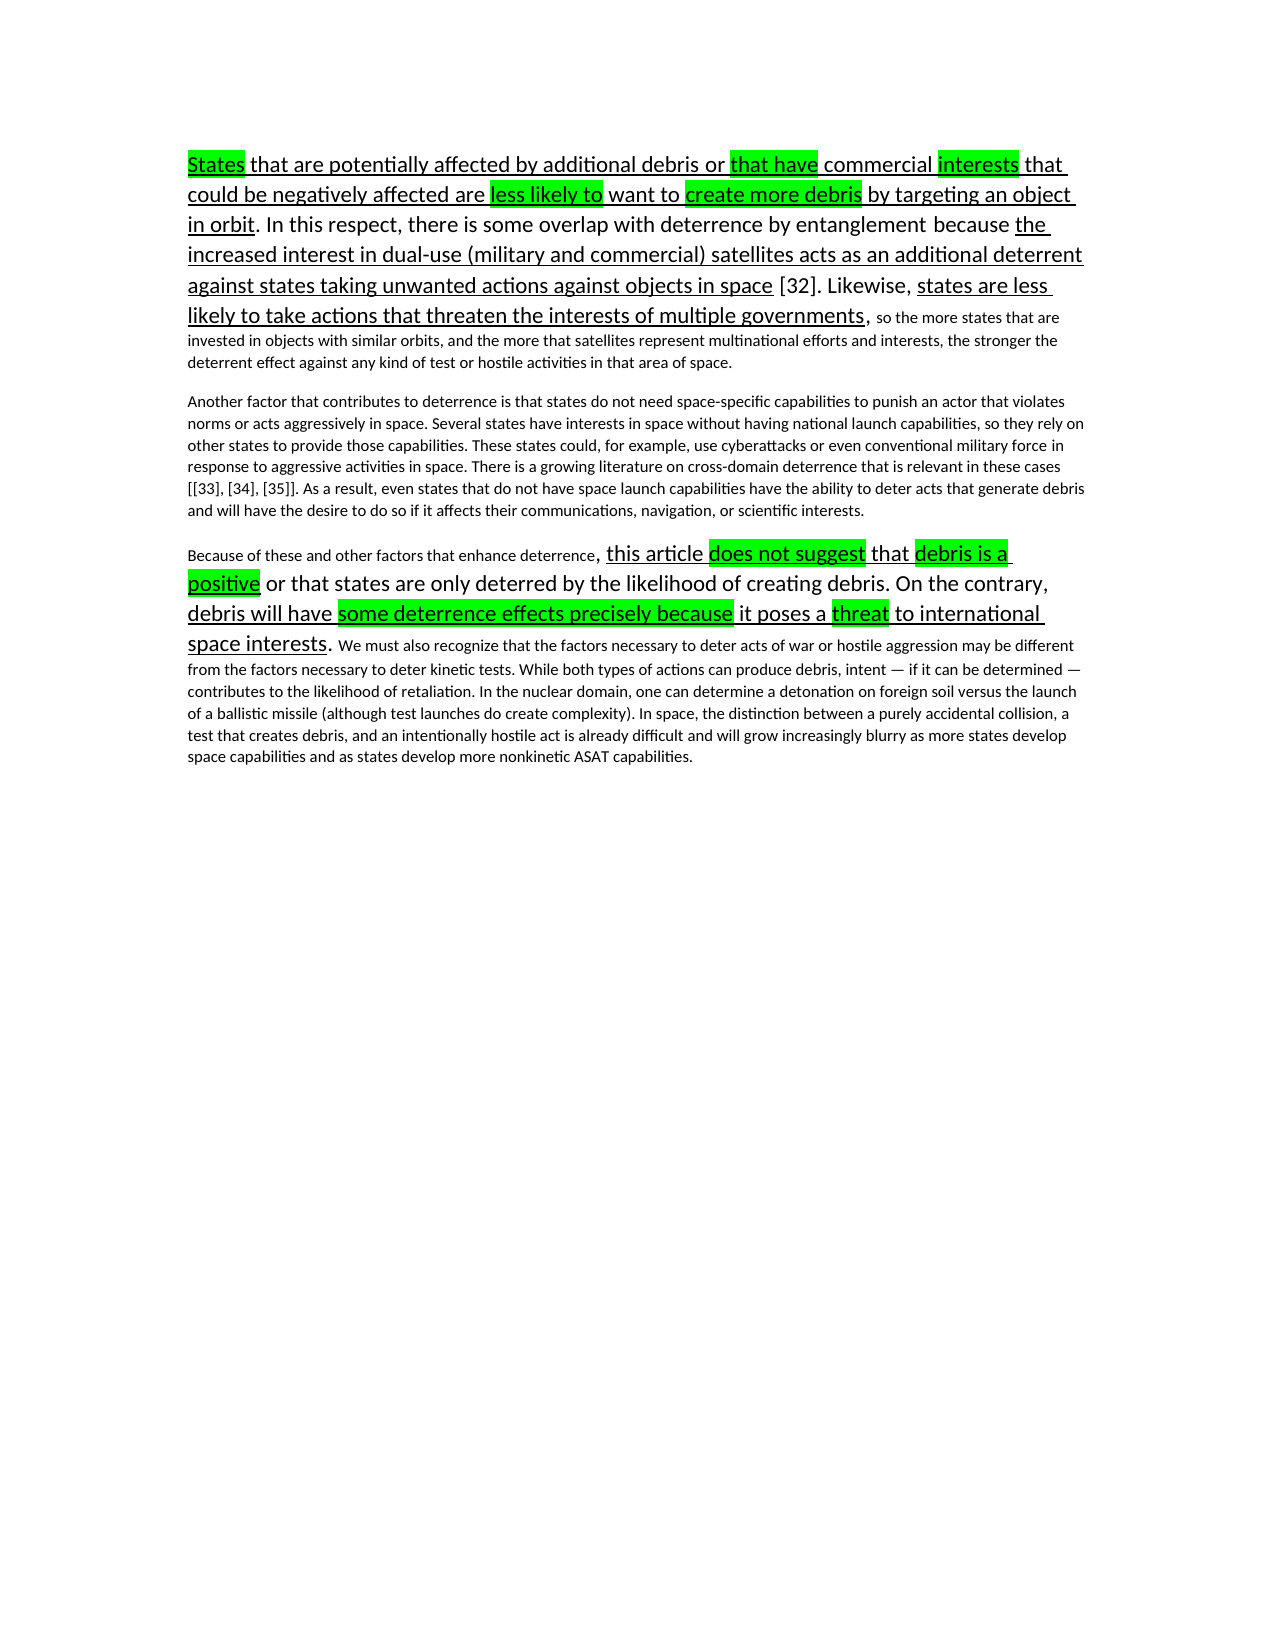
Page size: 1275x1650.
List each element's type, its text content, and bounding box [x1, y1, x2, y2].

text Because of these and other factors that enhance deterrence, this article does not suggest that debris is a positive or that states are only deterred by the likelihood of creating debris. On the contrary, debris will have some deterrence effects precisely because it poses a threat to international space interests. We must also recognize that the factors necessary to deter acts of war or hostile aggression may be different from the factors necessary to deter kinetic tests. While both types of actions can produce debris, intent — if it can be determined — contributes to the likelihood of retaliation. In the nuclear domain, one can determine a detonation on foreign soil versus the launch of a ballistic missile (although test launches do create complexity). In space, the distinction between a purely accidental collision, a test that creates debris, and an intentionally hostile act is already difficult and will grow increasingly blurry as more states develop space capabilities and as states develop more nonkinetic ASAT capabilities. [187, 539, 1087, 767]
text States that are potentially affected by additional debris or that have commercial interests that could be negatively affected are less likely to want to create more debris by targeting an object in orbit. In this respect, there is some overlap with deterrence by entanglement because the increased interest in dual-use (military and commercial) satellites acts as an additional deterrent against states taking unwanted actions against objects in space [32]. Likewise, states are less likely to take actions that threaten the interests of multiple governments, so the more states that are invested in objects with similar orbits, and the more that satellites represent multinational efforts and interests, the stronger the deterrent effect against any kind of test or hostile activities in that area of space. [187, 150, 1087, 373]
text Another factor that contributes to deterrence is that states do not need space-specific capabilities to punish an actor that violates norms or acts aggressively in space. Several states have interests in space without having national launch capabilities, so they rely on other states to provide those capabilities. These states could, for example, use cyberattacks or even conventional military force in response to aggressive activities in space. There is a growing literature on cross-domain deterrence that is relevant in these cases [[33], [34], [35]]. As a result, even states that do not have space launch capabilities have the ability to deter acts that generate debris and will have the desire to do so if it affects their communications, navigation, or scientific interests. [187, 391, 1087, 521]
